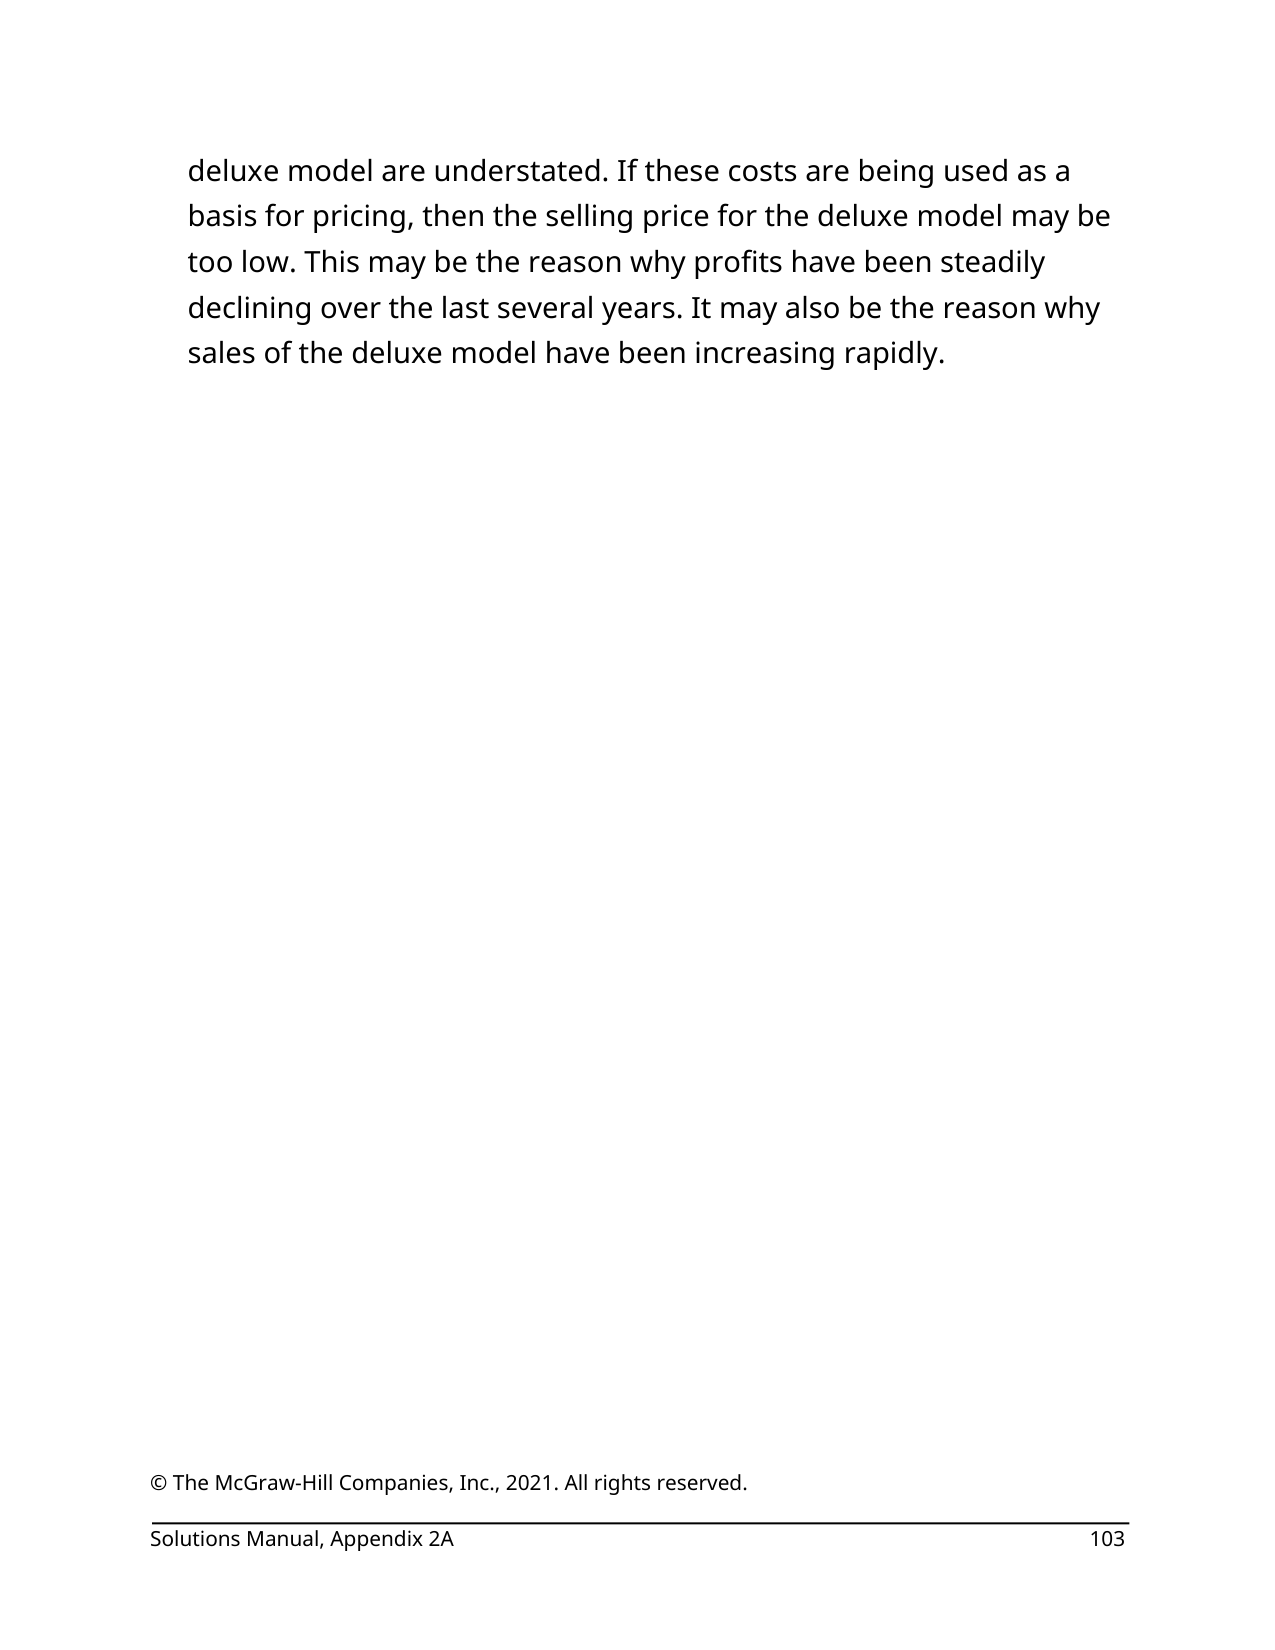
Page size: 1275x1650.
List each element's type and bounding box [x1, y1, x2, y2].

text [187, 150, 1125, 372]
